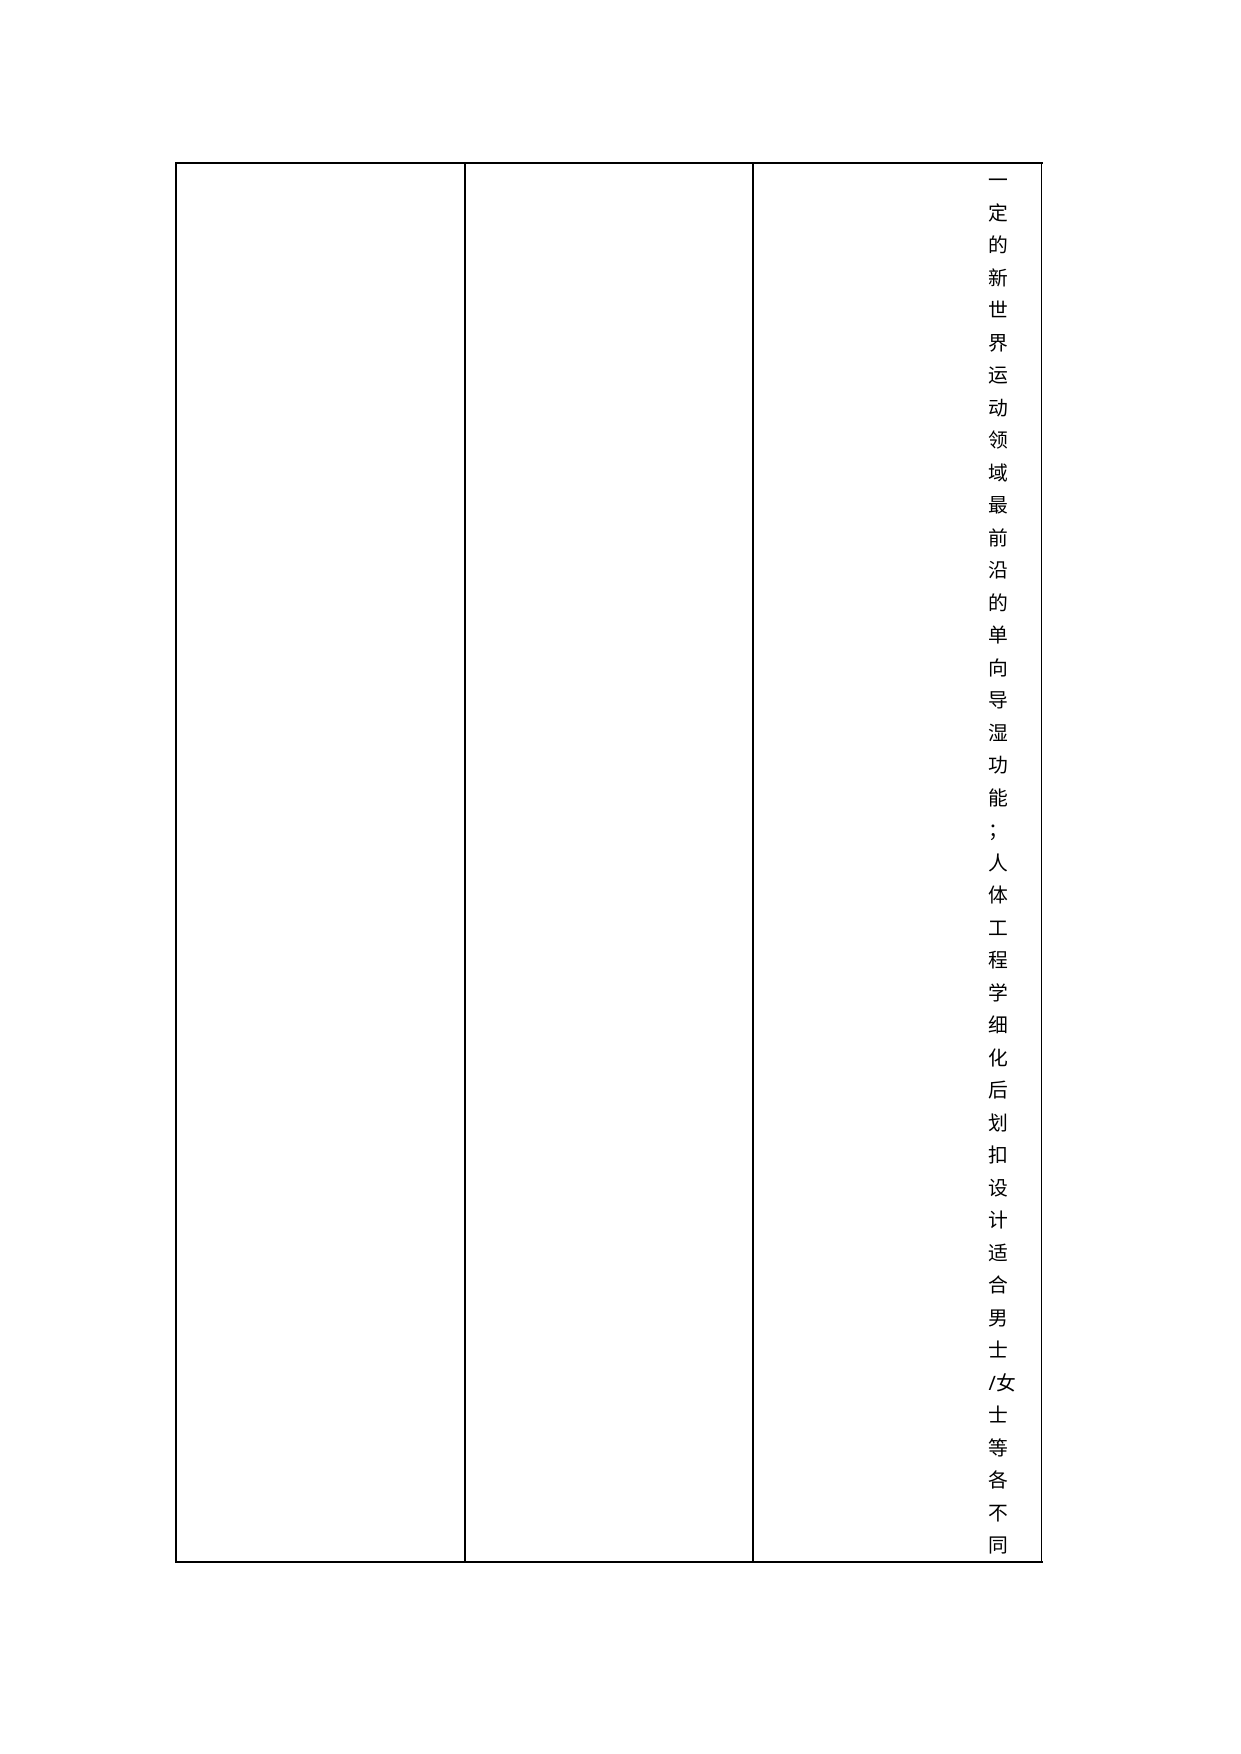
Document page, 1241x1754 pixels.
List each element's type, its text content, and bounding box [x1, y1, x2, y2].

table_cell ★ [466, 164, 752, 1561]
table_cell 1 [177, 164, 464, 1561]
table_cell [754, 164, 1041, 1561]
